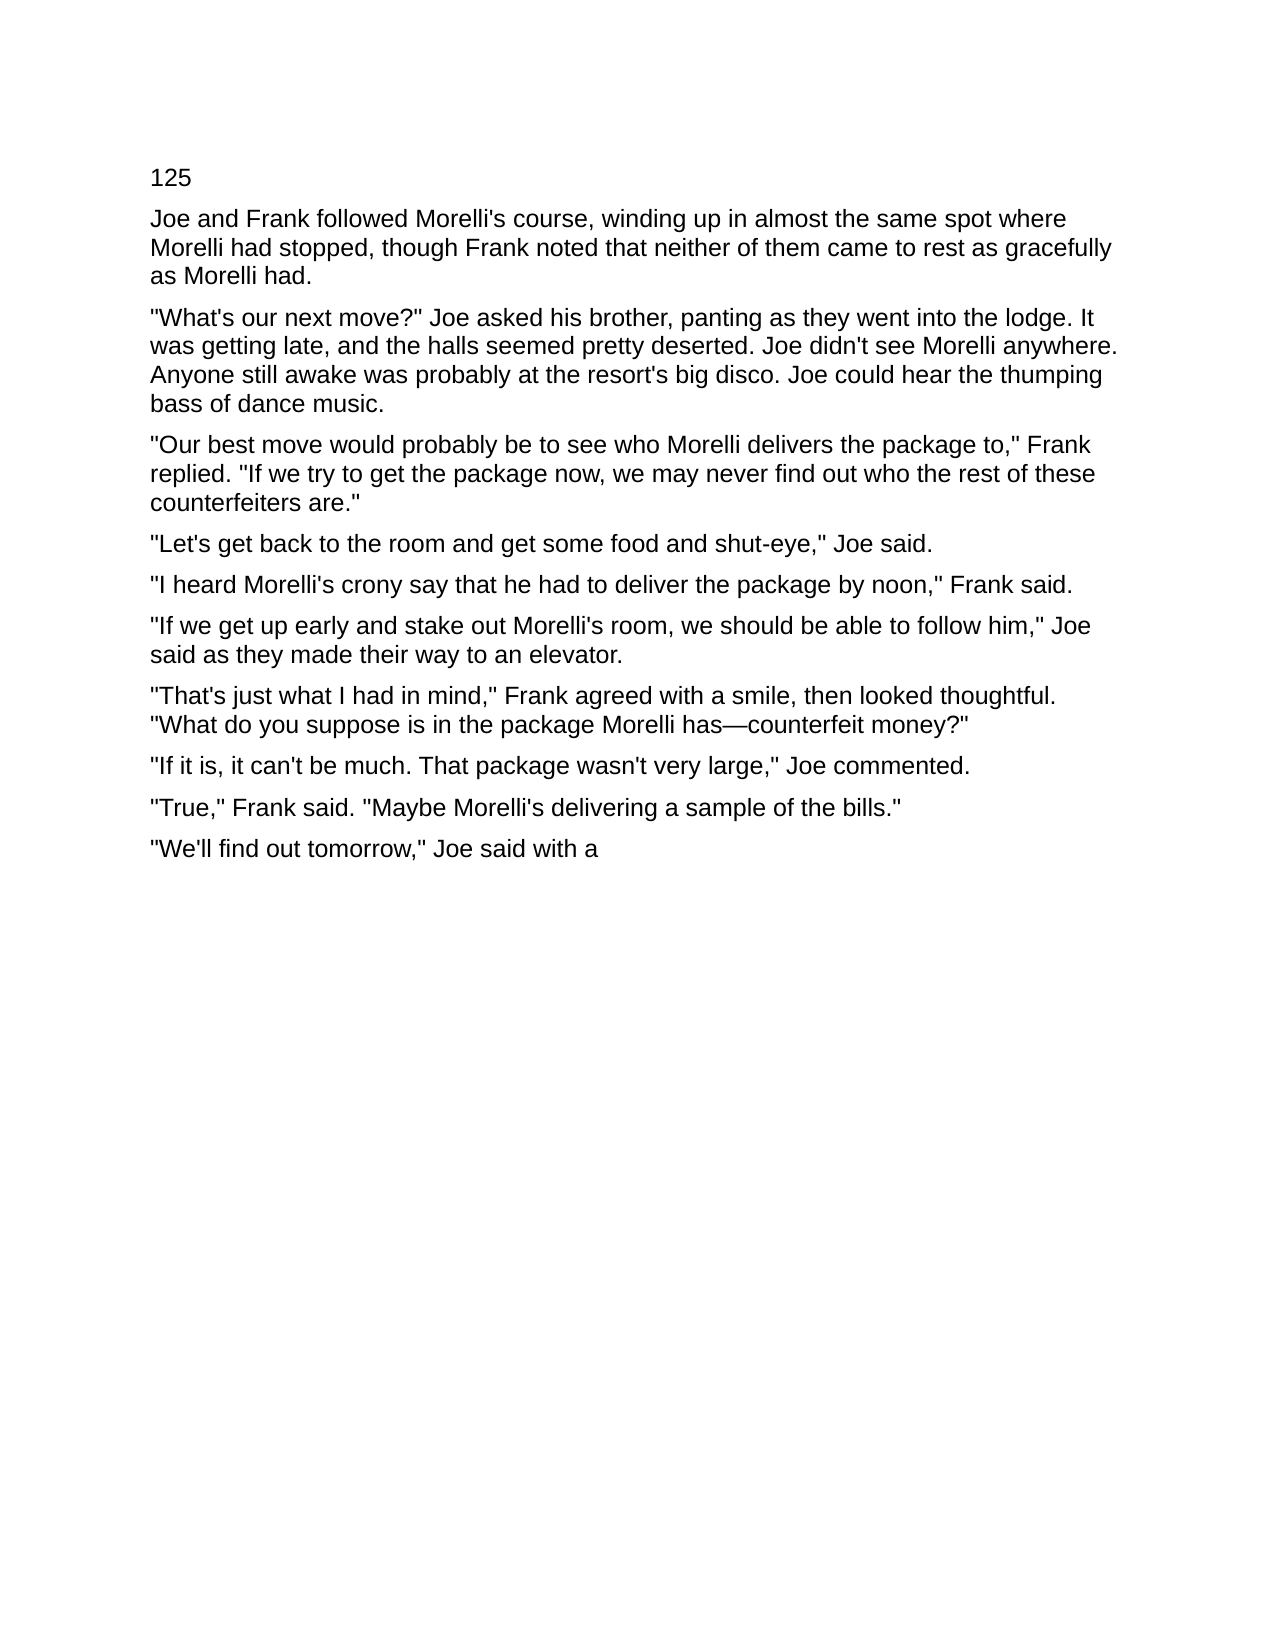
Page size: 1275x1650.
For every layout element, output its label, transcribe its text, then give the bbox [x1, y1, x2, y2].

text "I heard Morelli's crony say that he had to deliver the package by noon," Frank said. [150, 570, 1125, 599]
text "If we get up early and stake out Morelli's room, we should be able to follow him," Joe said as they made their way to an elevator. [150, 611, 1125, 669]
text 125 [150, 162, 1125, 191]
text "If it is, it can't be much. That package wasn't very large," Joe commented. [150, 751, 1125, 780]
text "We'll find out tomorrow," Joe said with a [150, 834, 1125, 862]
text "True," Frank said. "Maybe Morelli's delivering a sample of the bills." [150, 792, 1125, 821]
text "Our best move would probably be to see who Morelli delivers the package to," Frank replied. "If we try to get the package now, we may never find out who the rest of these counterfeiters are." [150, 430, 1125, 516]
text "What's our next move?" Joe asked his brother, panting as they went into the lodge. It was getting late, and the halls seemed pretty deserted. Joe didn't see Morelli anywhere. Anyone still awake was probably at the resort's big disco. Joe could hear the thumping bass of dance music. [150, 302, 1125, 417]
text "That's just what I had in mind," Frank agreed with a smile, then looked thoughtful. "What do you suppose is in the package Morelli has—counterfeit money?" [150, 681, 1125, 739]
text "Let's get back to the room and get some food and shut-eye," Joe said. [150, 529, 1125, 557]
text Joe and Frank followed Morelli's course, winding up in almost the same spot where Morelli had stopped, though Frank noted that neither of them came to rest as gracefully as Morelli had. [150, 204, 1125, 290]
